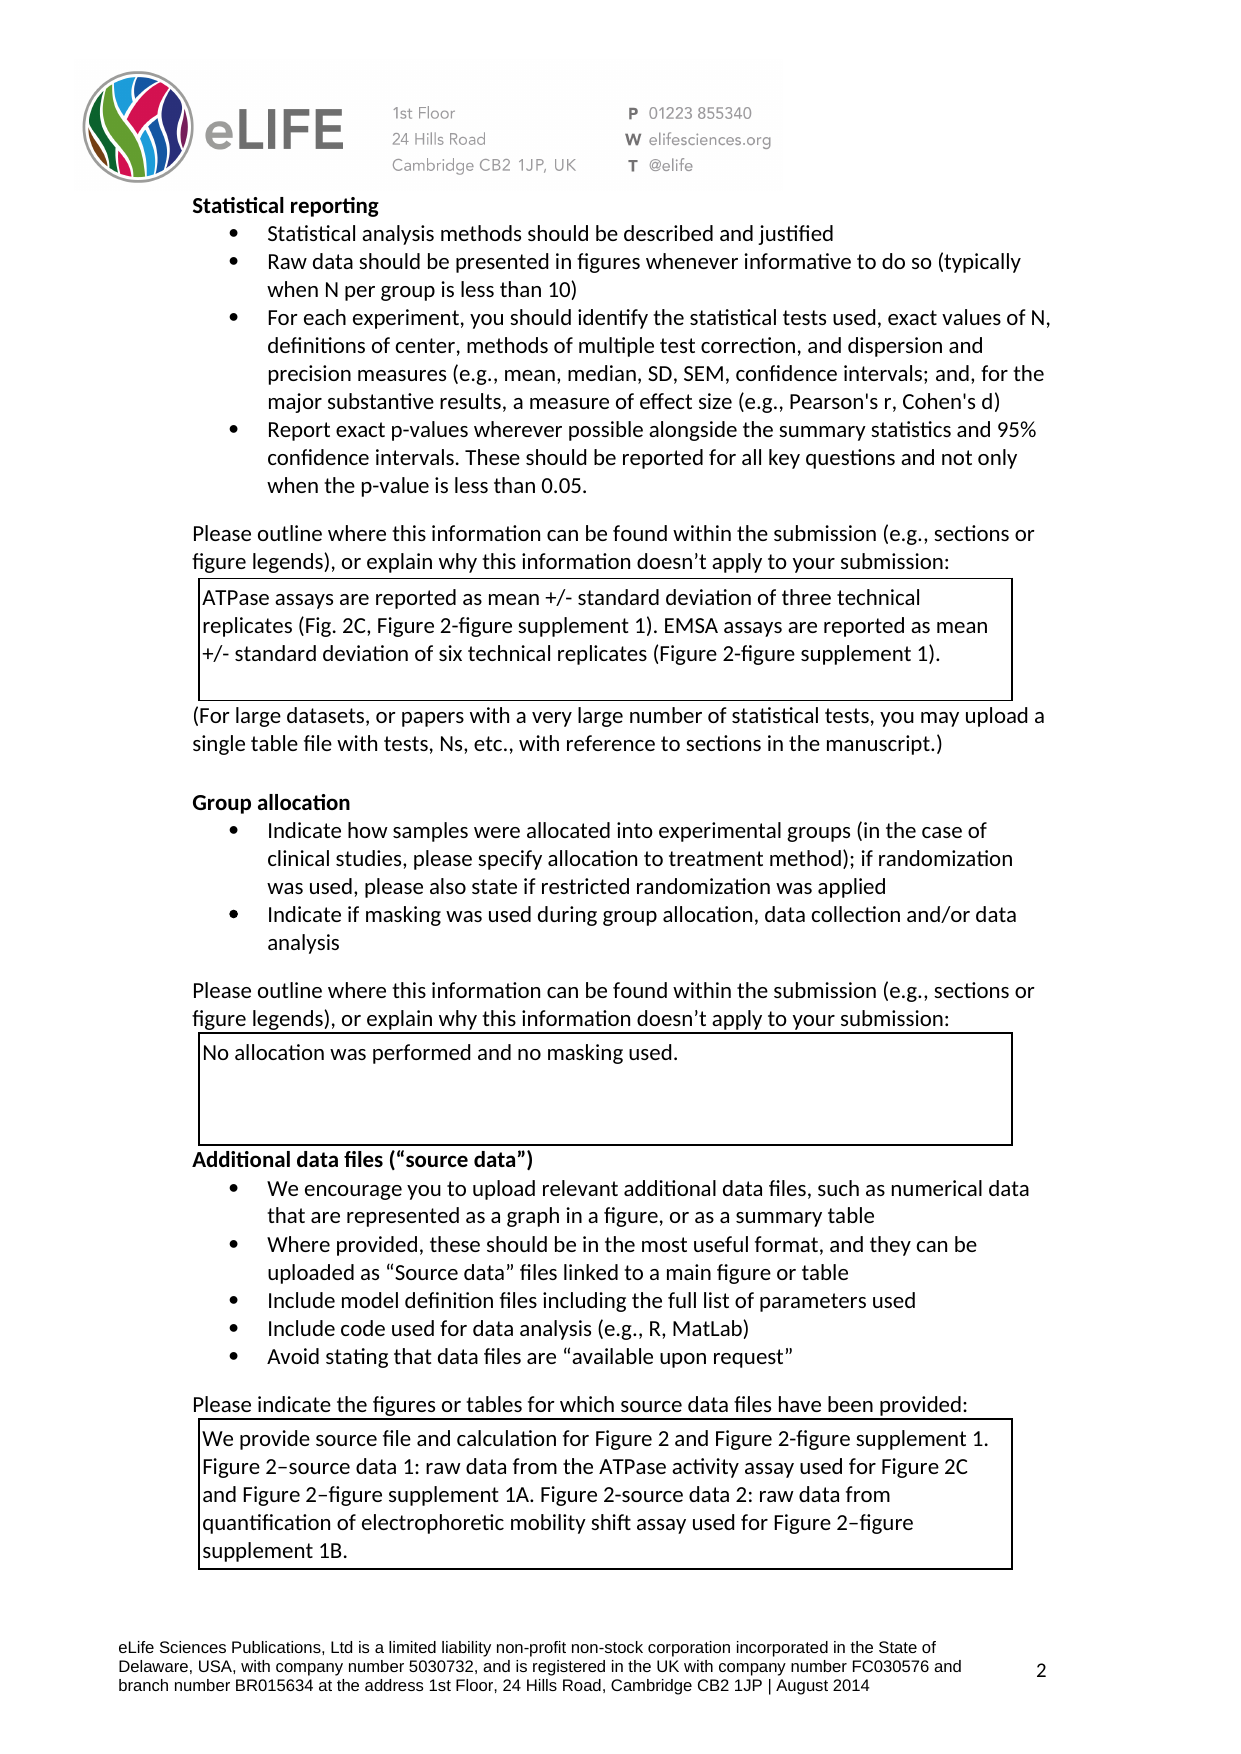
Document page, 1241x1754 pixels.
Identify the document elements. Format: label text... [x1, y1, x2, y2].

list Where provided, these should be in the most useful format, and they can be uploaded as “Source data” files linked to a main figure or table [229, 1230, 1053, 1286]
text Group allocation [192, 788, 1053, 816]
list Avoid stating that data files are “available upon request” [229, 1342, 1053, 1370]
list Indicate how samples were allocated into experimental groups (in the case of clinical studies, please specify allocation to treatment method); if randomization was used, please also state if restricted randomization was applied [229, 816, 1053, 900]
list Include code used for data analysis (e.g., R, MatLab) [229, 1314, 1053, 1342]
text Additional data files (“source data”) [192, 1063, 1053, 1174]
text Statistical reporting [192, 191, 1053, 219]
list Raw data should be presented in figures whenever informative to do so (typically when N per group is less than 10) [229, 247, 1053, 303]
text No allocation was performed and no masking used. [200, 1036, 1011, 1068]
text Please indicate the figures or tables for which source data files have been provided: [192, 1390, 1053, 1418]
list Include model definition files including the full list of parameters used [229, 1286, 1053, 1314]
list Statistical analysis methods should be described and justified [229, 219, 1053, 247]
text ATPase assays are reported as mean +/- standard deviation of three technical replicates (Fig. 2C, Figure 2-figure supplement 1). EMSA assays are reported as mean +/- standard deviation of six technical replicates (Figure 2-figure supplement 1). [200, 581, 1011, 667]
list Report exact p-values wherever possible alongside the summary statistics and 95% confidence intervals. These should be reported for all key questions and not only when the p-value is less than 0.05. [229, 415, 1053, 499]
text We provide source file and calculation for Figure 2 and Figure 2-figure supplement 1. Figure 2‒source data 1: raw data from the ATPase activity assay used for Figure 2C and Figure 2‒figure supplement 1A. Figure 2-source data 2: raw data from quantification of electrophoretic mobility shift assay used for Figure 2‒figure supplement 1B. [200, 1422, 1011, 1566]
picture [73, 59, 784, 191]
list Indicate if masking was used during group allocation, data collection and/or data analysis [229, 900, 1053, 956]
list For each experiment, you should identify the statistical tests used, exact values of N, definitions of center, methods of multiple test correction, and dispersion and precision measures (e.g., mean, median, SD, SEM, confidence intervals; and, for the major substantive results, a measure of effect size (e.g., Pearson's r, Cohen's d) [229, 303, 1053, 415]
text (For large datasets, or papers with a very large number of statistical tests, you may upload a single table file with tests, Ns, etc., with reference to sections in the manuscript.) [192, 603, 1053, 757]
list We encourage you to upload relevant additional data files, such as numerical data that are represented as a graph in a figure, or as a summary table [229, 1174, 1053, 1230]
